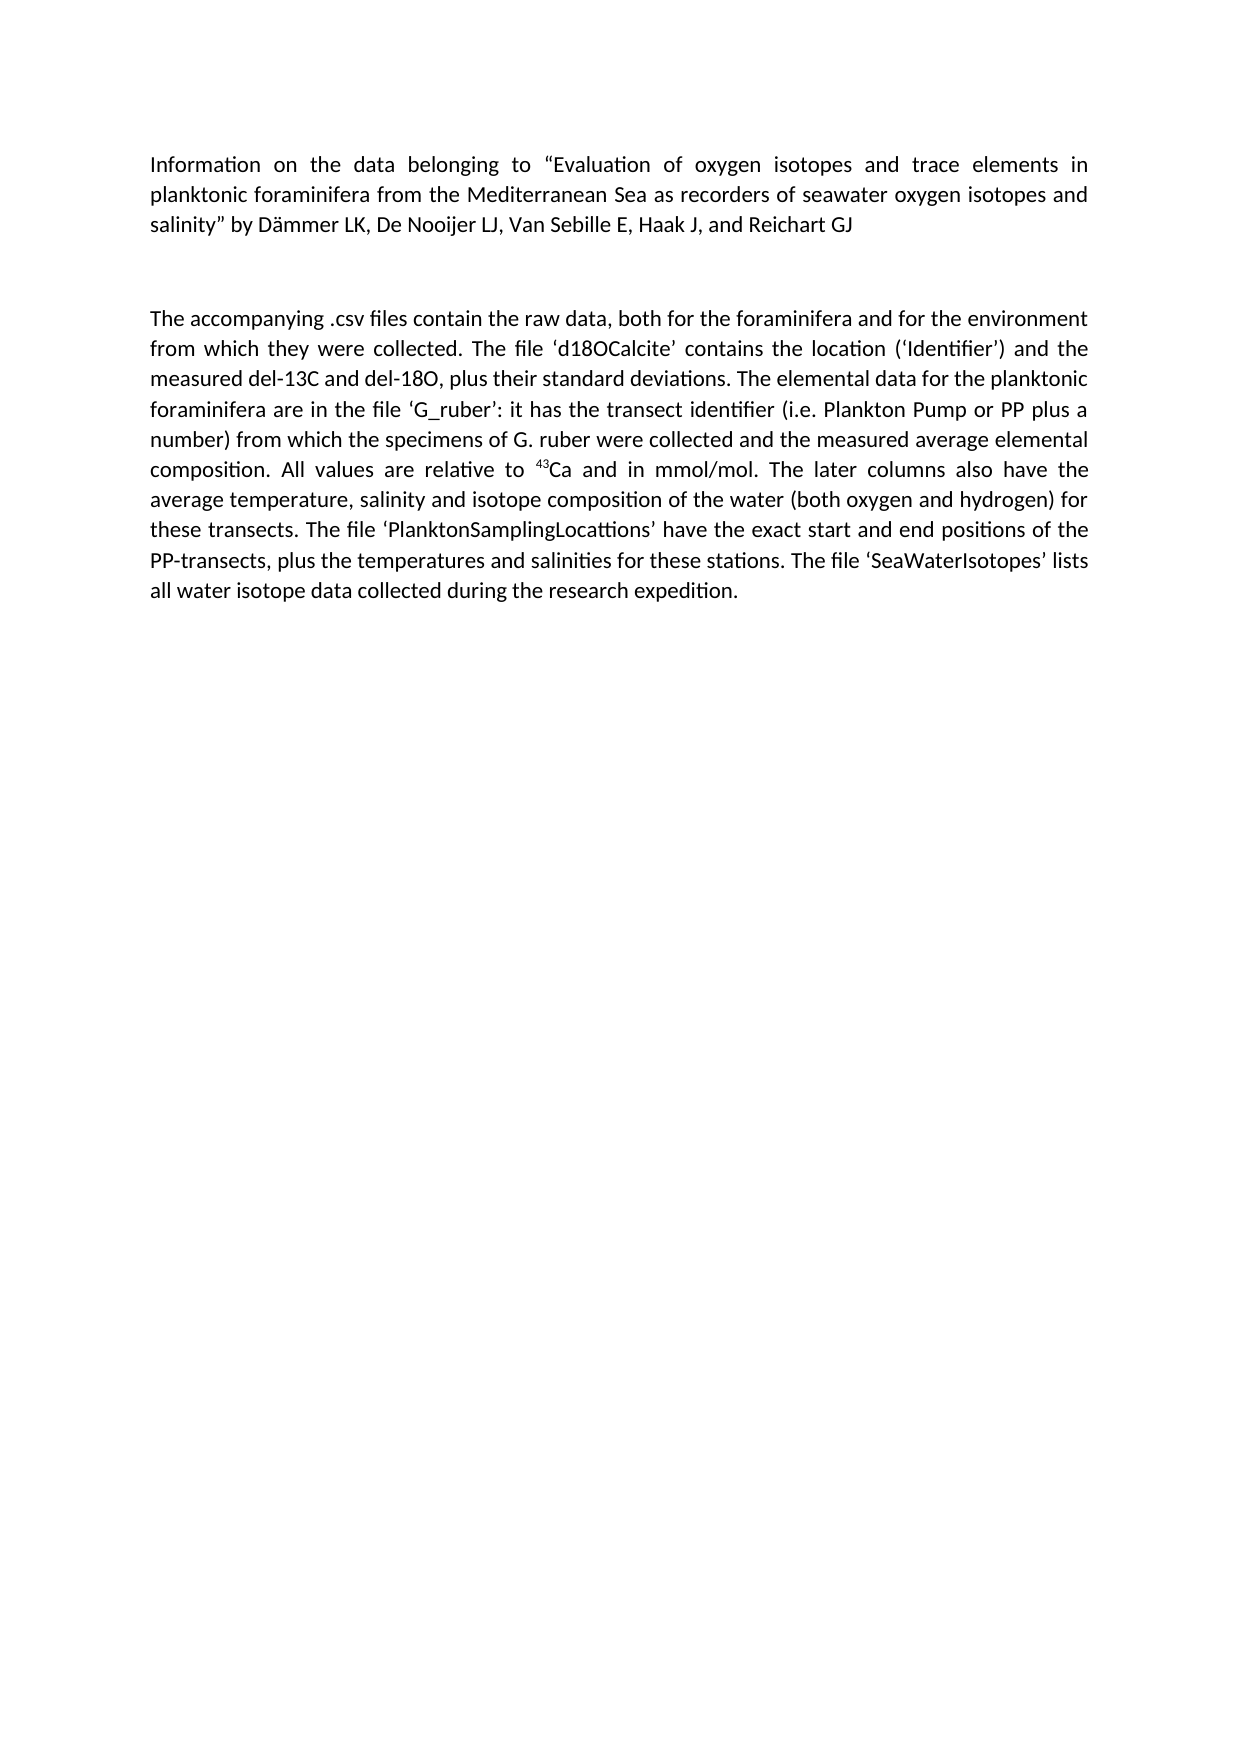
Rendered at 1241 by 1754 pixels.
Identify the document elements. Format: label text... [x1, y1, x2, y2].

text Information on the data belonging to “Evaluation of oxygen isotopes and trace elements in planktonic foraminifera from the Mediterranean Sea as recorders of seawater oxygen isotopes and salinity” by Dämmer LK, De Nooijer LJ, Van Sebille E, Haak J, and Reichart GJ [150, 150, 1090, 238]
text The accompanying .csv files contain the raw data, both for the foraminifera and for the environment from which they were collected. The file ‘d18OCalcite’ contains the location (‘Identifier’) and the measured del-13C and del-18O, plus their standard deviations. The elemental data for the planktonic foraminifera are in the file ‘G_ruber’: it has the transect identifier (i.e. Plankton Pump or PP plus a number) from which the specimens of G. ruber were collected and the measured average elemental composition. All values are relative to 43Ca and in mmol/mol. The later columns also have the average temperature, salinity and isotope composition of the water (both oxygen and hydrogen) for these transects. The file ‘PlanktonSamplingLocattions’ have the exact start and end positions of the PP-transects, plus the temperatures and salinities for these stations. The file ‘SeaWaterIsotopes’ lists all water isotope data collected during the research expedition. [150, 304, 1090, 604]
